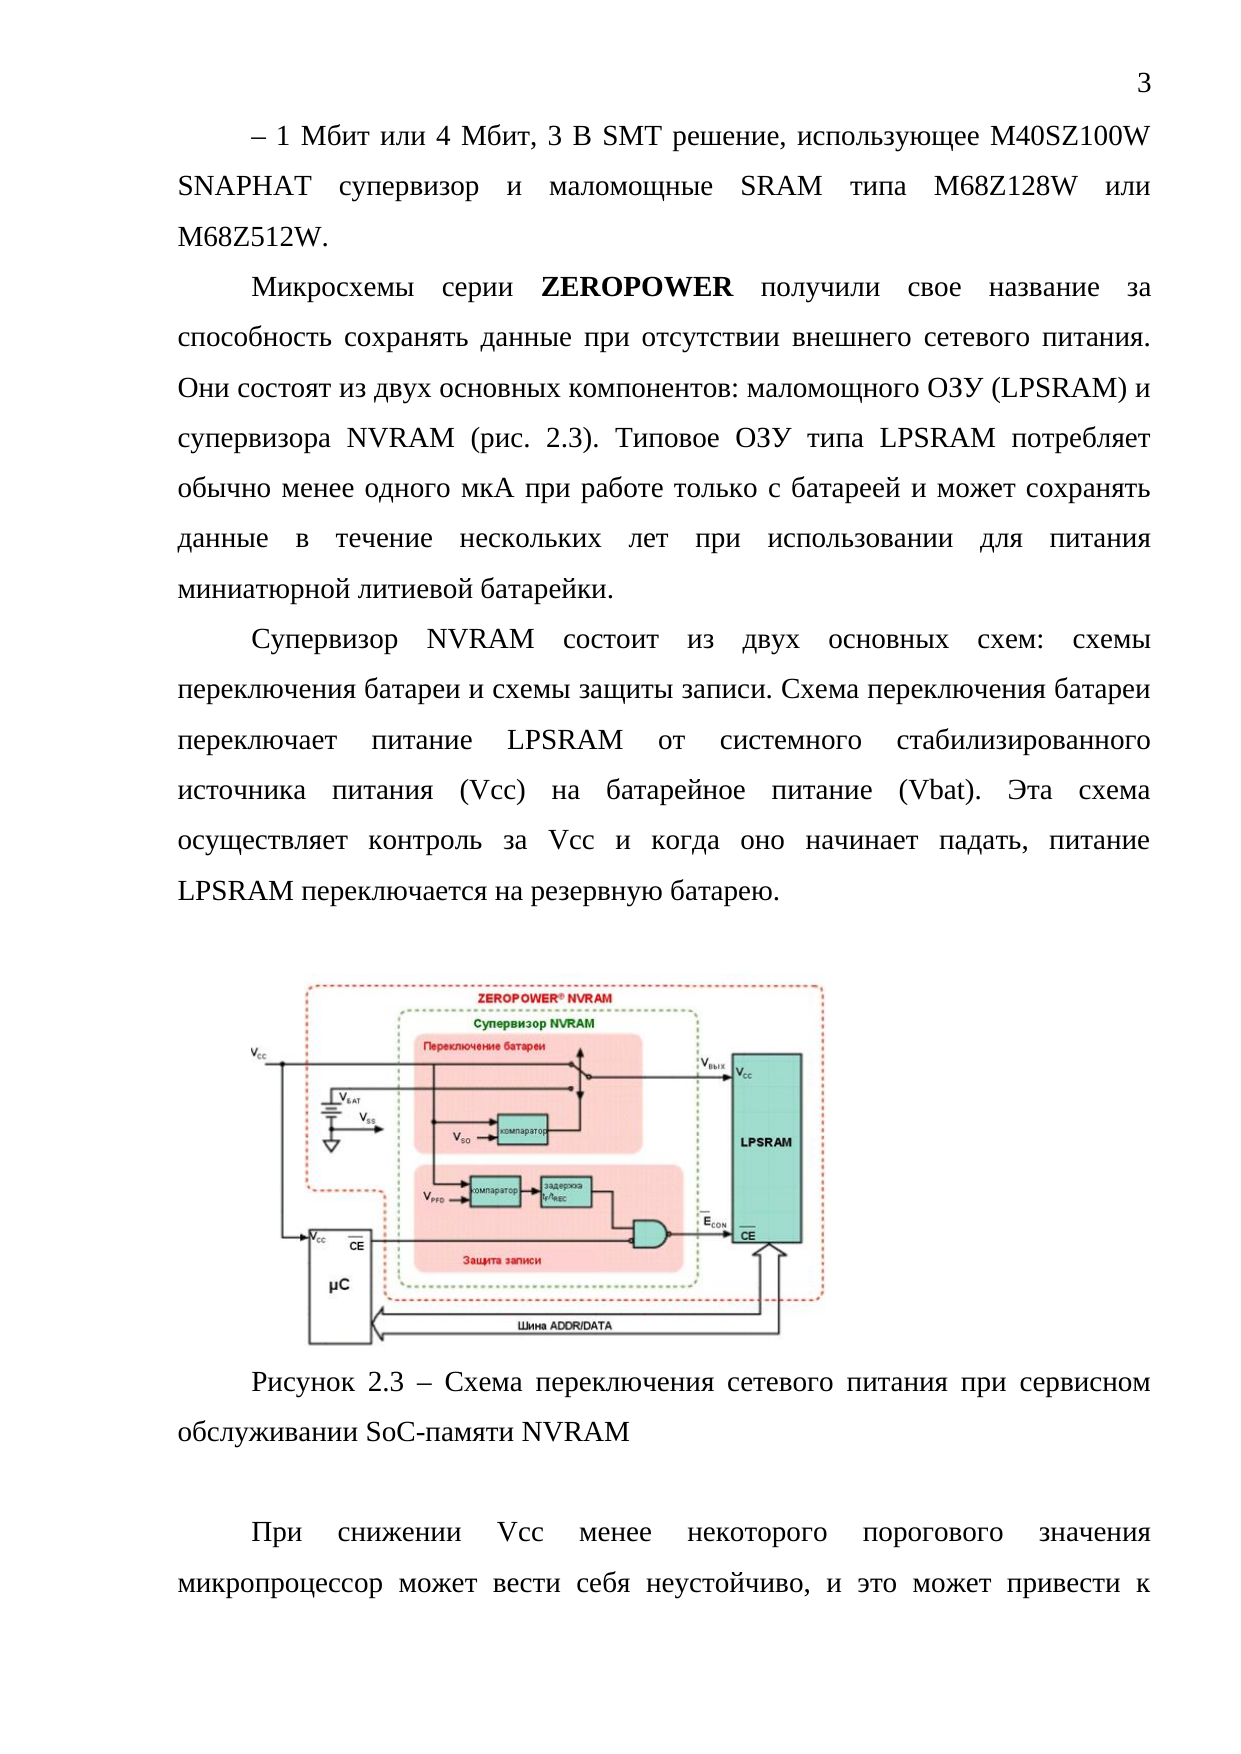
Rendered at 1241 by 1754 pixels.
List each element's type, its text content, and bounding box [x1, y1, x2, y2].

text Супервизор NVRAM состоит из двух основных схем: схемы переключения батареи и схемы защиты записи. Схема переключения батареи переключает питание LPSRAM от системного стабилизированного источника питания (Vcc) на батарейное питание (Vbat). Эта схема осуществляет контроль за Vcc и когда оно начинает падать, питание LPSRAM переключается на резервную батарею. [177, 621, 1152, 906]
text Рисунок 2.3 – Схема переключения сетевого питания при сервисном обслуживании SoC-памяти NVRAM [177, 1364, 1152, 1447]
text Микросхемы серии ZEROPOWER получили свое название за способность сохранять данные при отсутствии внешнего сетевого питания. Они состоят из двух основных компонентов: маломощного ОЗУ (LPSRAM) и супервизора NVRAM (рис. 2.3). Типовое ОЗУ типа LPSRAM потребляет обычно менее одного мкА при работе только с батареей и может сохранять данные в течение нескольких лет при использовании для питания миниатюрной литиевой батарейки. [177, 269, 1152, 604]
picture [251, 973, 831, 1352]
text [177, 1514, 1152, 1598]
text – 1 Мбит или 4 Мбит, 3 В SMT решение, использующее M40SZ100W SNAPHAT супервизор и маломощные SRAM типа M68Z128W или M68Z512W. [177, 118, 1152, 252]
